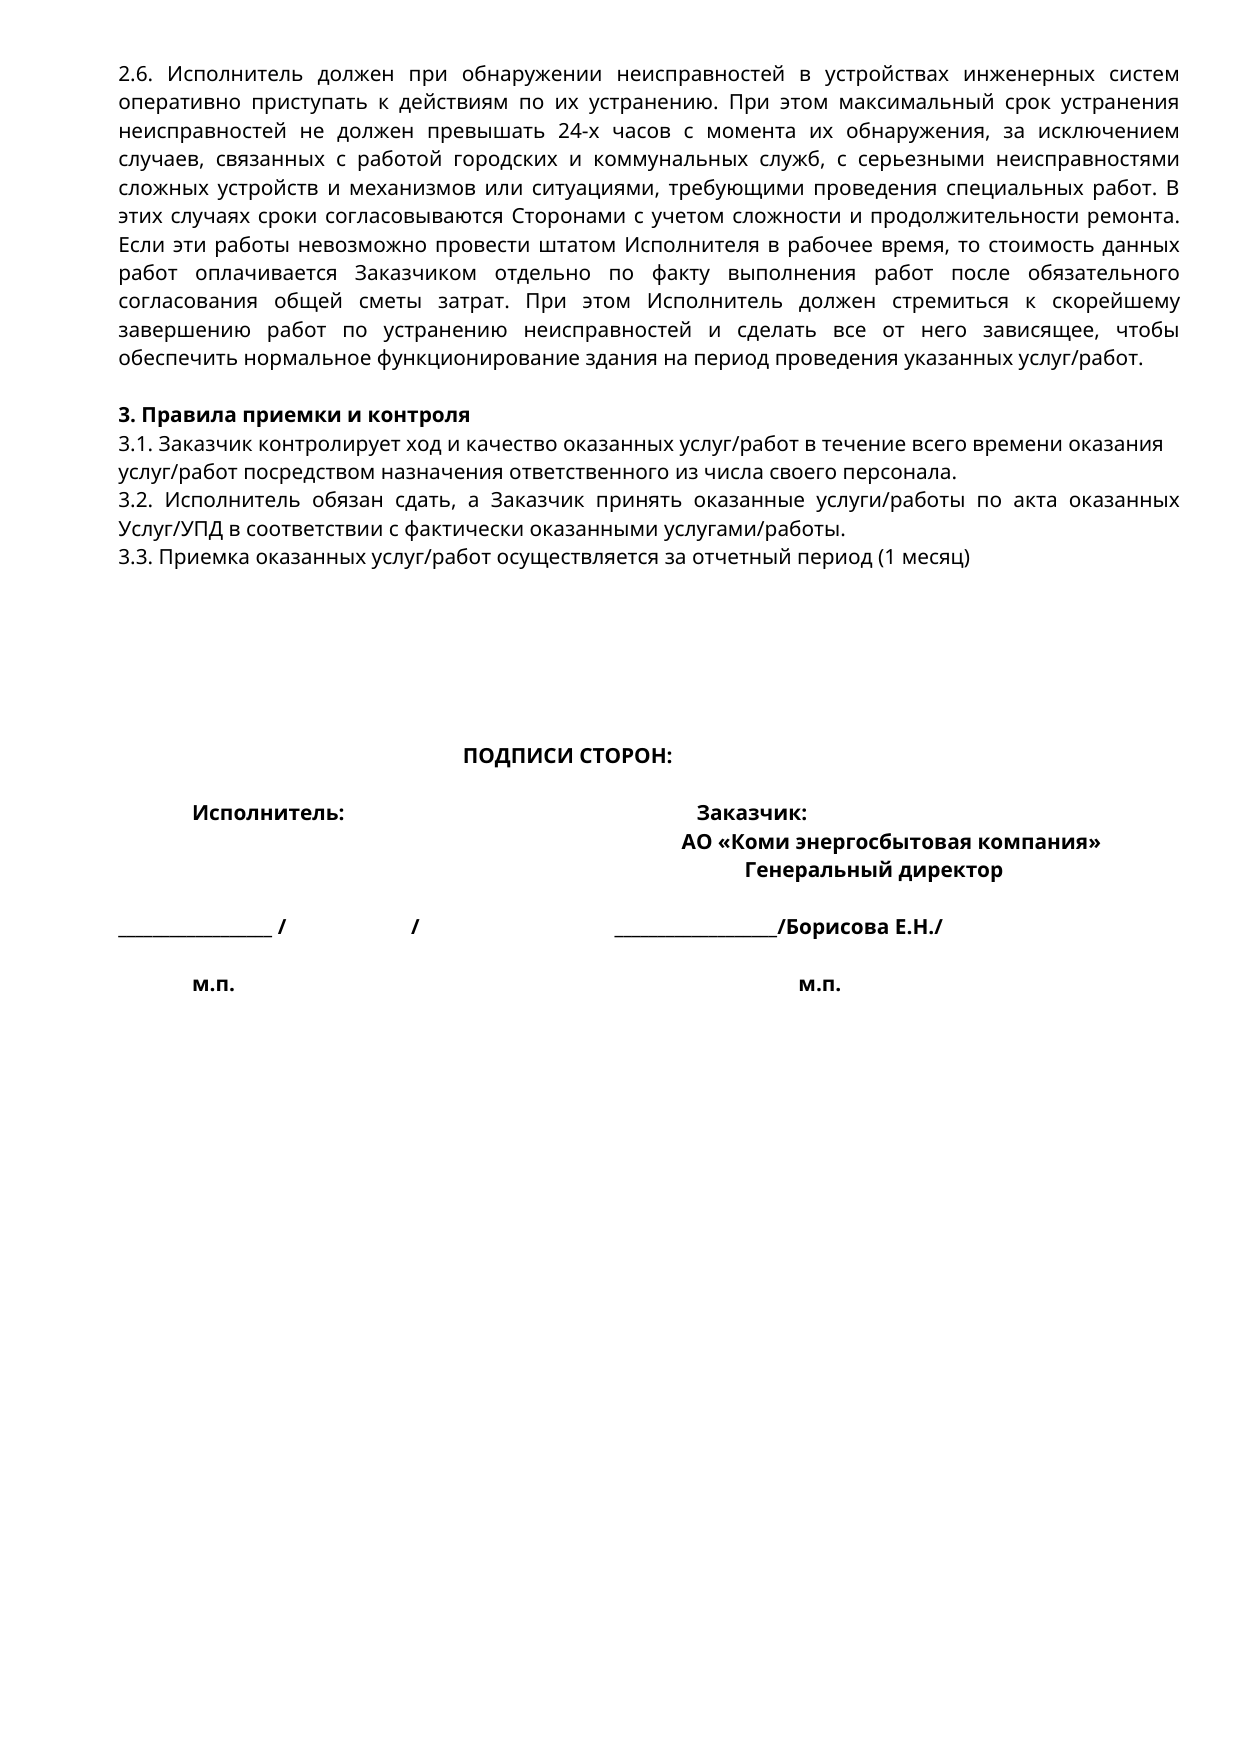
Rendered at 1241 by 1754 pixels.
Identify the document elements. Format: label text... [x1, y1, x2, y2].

text 3.2. Исполнитель обязан сдать, а Заказчик принять оказанные услуги/работы по акта оказанных Услуг/УПД в соответствии с фактически оказанными услугами/работы. [118, 486, 1181, 542]
text м.п. м.п. [118, 969, 1181, 1023]
text __________________ / / ___________________/Борисова Е.Н./ [118, 884, 1181, 941]
text 2.6. Исполнитель должен при обнаружении неисправностей в устройствах инженерных систем оперативно приступать к действиям по их устранению. При этом максимальный срок устранения неисправностей не должен превышать 24-х часов с момента их обнаружения, за исключением случаев, связанных с работой городских и коммунальных служб, с серьезными неисправностями сложных устройств и механизмов или ситуациями, требующими проведения специальных работ. В этих случаях сроки согласовываются Сторонами с учетом сложности и продолжительности ремонта. Если эти работы невозможно провести штатом Исполнителя в рабочее время, то стоимость данных работ оплачивается Заказчиком отдельно по факту выполнения работ после обязательного согласования общей сметы затрат. При этом Исполнитель должен стремиться к скорейшему завершению работ по устранению неисправностей и сделать все от него зависящее, чтобы обеспечить нормальное функционирование здания на период проведения указанных услуг/работ. [118, 59, 1181, 372]
text ПОДПИСИ СТОРОН: [118, 742, 1181, 770]
text Исполнитель: Заказчик: АО «Коми энергосбытовая компания» [118, 798, 1181, 855]
text услуг/работ посредством назначения ответственного из числа своего персонала. [118, 457, 1181, 486]
text 3. Правила приемки и контроля [118, 400, 1181, 429]
text 3.3. Приемка оказанных услуг/работ осуществляется за отчетный период (1 месяц) [118, 542, 1181, 571]
text 3.1. Заказчик контролирует ход и качество оказанных услуг/работ в течение всего времени оказания [118, 429, 1181, 457]
text Генеральный директор [118, 855, 1181, 884]
